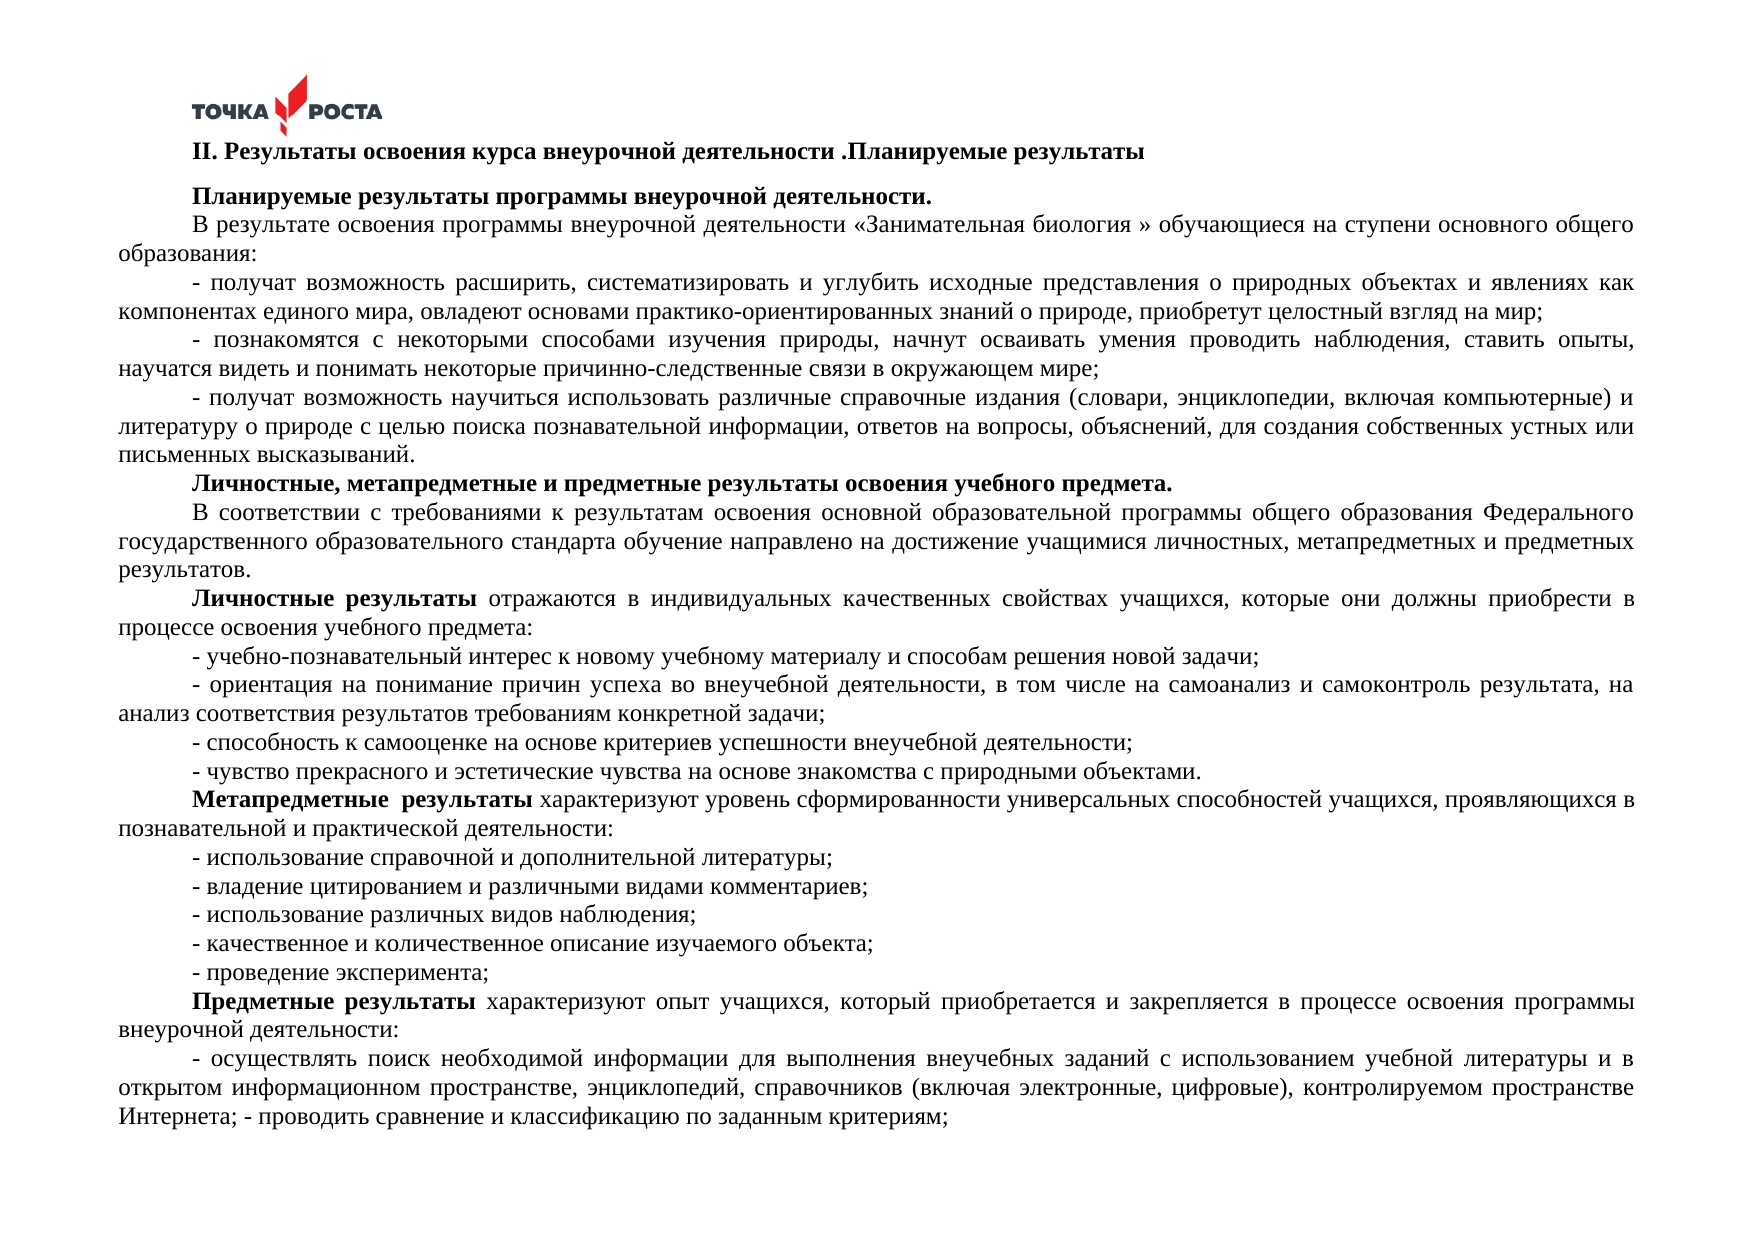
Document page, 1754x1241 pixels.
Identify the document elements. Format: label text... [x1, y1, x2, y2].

list Планируемые результаты программы внеурочной деятельности. [118, 181, 1636, 209]
list В результате освоения программы внеурочной деятельности «Занимательная биология » обучающиеся на ступени основного общего образования: [118, 209, 1636, 267]
text II. Результаты освоения курса внеурочной деятельности .Планируемые результаты [118, 136, 1636, 165]
list - владение цитированием и различными видами комментариев; [118, 871, 1636, 899]
list Метапредметные результаты характеризуют уровень сформированности универсальных способностей учащихся, проявляющихся в познавательной и практической деятельности: [118, 784, 1636, 842]
list - проведение эксперимента; [118, 957, 1636, 986]
list - осуществлять поиск необходимой информации для выполнения внеучебных заданий с использованием учебной литературы и в открытом информационном пространстве, энциклопедий, справочников (включая электронные, цифровые), контролируемом пространстве Интернета; - проводить сравнение и классификацию по заданным критериям; [118, 1043, 1636, 1129]
list - получат возможность научиться использовать различные справочные издания (словари, энциклопедии, включая компьютерные) и литературу о природе с целью поиска познавательной информации, ответов на вопросы, объяснений, для создания собственных устных или письменных высказываний. [118, 382, 1636, 468]
list - качественное и количественное описание изучаемого объекта; [118, 928, 1636, 957]
list - ориентация на понимание причин успеха во внеучебной деятельности, в том числе на самоанализ и самоконтроль результата, на анализ соответствия результатов требованиям конкретной задачи; [118, 669, 1636, 727]
list - получат возможность расширить, систематизировать и углубить исходные представления о природных объектах и явлениях как компонентах единого мира, овладеют основами практико-ориентированных знаний о природе, приобретут целостный взгляд на мир; [118, 267, 1636, 324]
list - познакомятся с некоторыми способами изучения природы, начнут осваивать умения проводить наблюдения, ставить опыты, научатся видеть и понимать некоторые причинно-следственные связи в окружающем мире; [118, 324, 1636, 382]
list Личностные, метапредметные и предметные результаты освоения учебного предмета. [118, 468, 1636, 497]
list - чувство прекрасного и эстетические чувства на основе знакомства с природными объектами. [118, 756, 1636, 784]
list - использование справочной и дополнительной литературы; [118, 842, 1636, 871]
list - использование различных видов наблюдения; [118, 899, 1636, 928]
list В соответствии с требованиями к результатам освоения основной образовательной программы общего образования Федерального государственного образовательного стандарта обучение направлено на достижение учащимися личностных, метапредметных и предметных результатов. [118, 497, 1636, 583]
list - способность к самооценке на основе критериев успешности внеучебной деятельности; [118, 727, 1636, 756]
list Предметные результаты характеризуют опыт учащихся, который приобретается и закрепляется в процессе освоения программы внеурочной деятельности: [118, 986, 1636, 1043]
list - учебно-познавательный интерес к новому учебному материалу и способам решения новой задачи; [118, 641, 1636, 669]
list Личностные результаты отражаются в индивидуальных качественных свойствах учащихся, которые они должны приобрести в процессе освоения учебного предмета: [118, 583, 1636, 641]
picture [191, 73, 383, 137]
